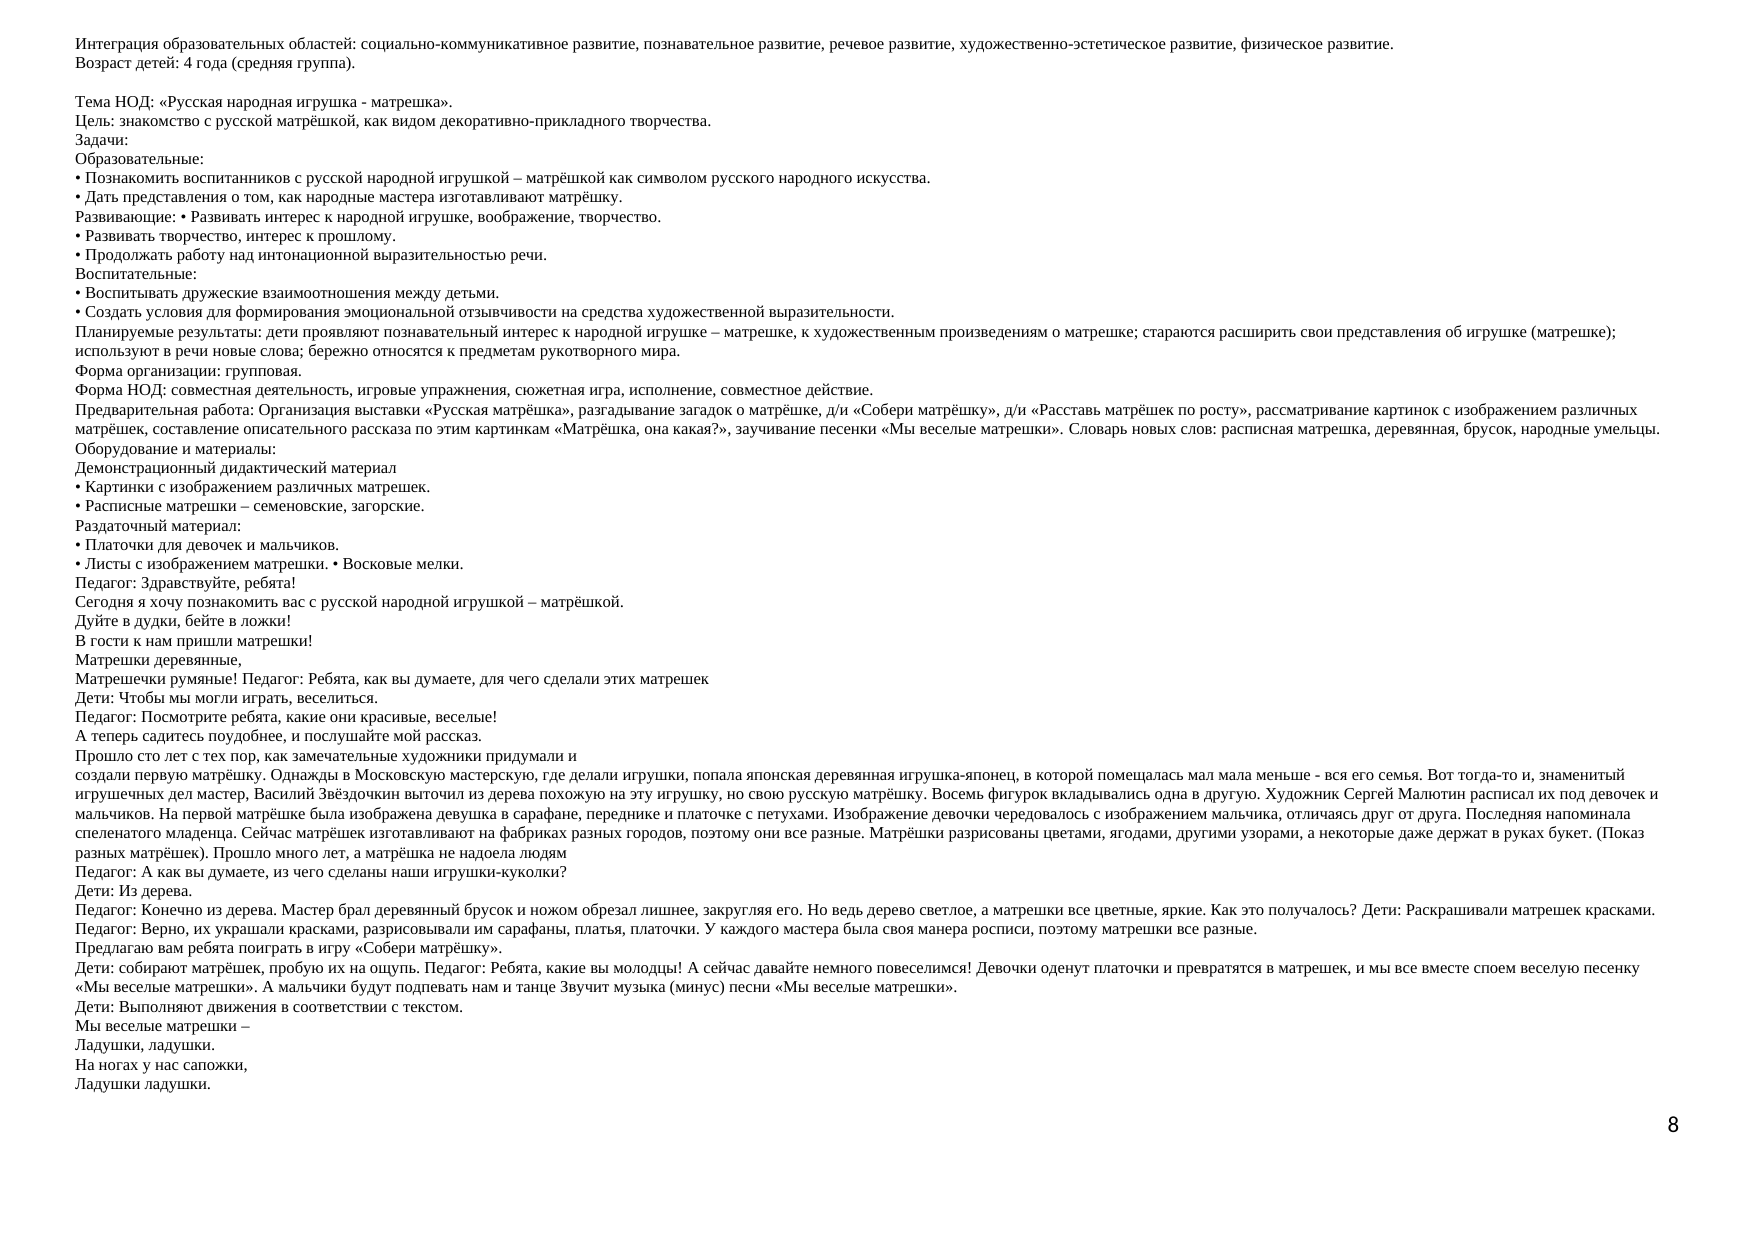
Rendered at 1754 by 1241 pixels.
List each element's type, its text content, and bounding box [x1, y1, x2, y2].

text А теперь садитесь поудобнее, и послушайте мой рассказ. [75, 726, 1679, 745]
text Сегодня я хочу познакомить вас с русской народной игрушкой – матрёшкой. [75, 592, 1679, 611]
text Цель: знакомство с русской матрёшкой, как видом декоративно-прикладного творчества. [75, 111, 1679, 130]
text Задачи: [75, 130, 1679, 149]
text • Создать условия для формирования эмоциональной отзывчивости на средства художественной выразительности. [75, 302, 1679, 321]
text Предварительная работа: Организация выставки «Русская матрёшка», разгадывание загадок о матрёшке, д/и «Собери матрёшку», д/и «Расставь матрёшек по росту», рассматривание картинок с изображением различных матрёшек, составление описательного рассказа по этим картинкам «Матрёшка, она какая?», заучивание песенки «Мы веселые матрешки». Словарь новых слов: расписная матрешка, деревянная, брусок, народные умельцы. [75, 399, 1679, 439]
text создали первую матрёшку. Однажды в Московскую мастерскую, где делали игрушки, попала японская деревянная игрушка-японец, в которой помещалась мал мала меньше - вся его семья. Вот тогда-то и, знаменитый игрушечных дел мастер, Василий Звёздочкин выточил из дерева похожую на эту игрушку, но свою русскую матрёшку. Восемь фигурок вкладывались одна в другую. Художник Сергей Малютин расписал их под девочек и мальчиков. На первой матрёшке была изображена девушка в сарафане, переднике и платочке с петухами. Изображение девочки чередовалось с изображением мальчика, отличаясь друг от друга. Последняя напоминала спеленатого младенца. Сейчас матрёшек изготавливают на фабриках разных городов, поэтому они все разные. Матрёшки разрисованы цветами, ягодами, другими узорами, а некоторые даже держат в руках букет. (Показ разных матрёшек). Прошло много лет, а матрёшка не надоела людям [75, 764, 1679, 862]
text • Продолжать работу над интонационной выразительностью речи. [75, 245, 1679, 264]
text Воспитательные: [75, 264, 1679, 283]
text Тема НОД: «Русская народная игрушка - матрешка». [75, 91, 1679, 111]
text Предлагаю вам ребята поиграть в игру «Собери матрёшку». [75, 938, 1679, 957]
text Интеграция образовательных областей: социально-коммуникативное развитие, познавательное развитие, речевое развитие, художественно-эстетическое развитие, физическое развитие. [75, 34, 1679, 53]
text • Расписные матрешки – семеновские, загорские. [75, 496, 1679, 515]
text • Картинки с изображением различных матрешек. [75, 477, 1679, 496]
text Демонстрационный дидактический материал [75, 458, 1679, 477]
text Дети: Из дерева. [75, 881, 1679, 900]
text Ладушки ладушки. [75, 1073, 1679, 1093]
text Форма НОД: совместная деятельность, игровые упражнения, сюжетная игра, исполнение, совместное действие. [75, 380, 1679, 399]
text Образовательные: [75, 149, 1679, 168]
text • Дать представления о том, как народные мастера изготавливают матрёшку. [75, 187, 1679, 206]
text На ногах у нас сапожки, [75, 1054, 1679, 1073]
text Педагог: Посмотрите ребята, какие они красивые, веселые! [75, 707, 1679, 726]
text Развивающие: • Развивать интерес к народной игрушке, воображение, творчество. [75, 206, 1679, 226]
text Дуйте в дудки, бейте в ложки! [75, 611, 1679, 630]
text • Листы с изображением матрешки. • Восковые мелки. [75, 554, 1679, 573]
text Ладушки, ладушки. [75, 1035, 1679, 1054]
text Педагог: Здравствуйте, ребята! [75, 573, 1679, 592]
text Дети: собирают матрёшек, пробую их на ощупь. Педагог: Ребята, какие вы молодцы! А сейчас давайте немного повеселимся! Девочки оденут платочки и превратятся в матрешек, и мы все вместе споем веселую песенку «Мы веселые матрешки». А мальчики будут подпевать нам и танце Звучит музыка (минус) песни «Мы веселые матрешки». [75, 957, 1679, 997]
text Прошло сто лет с тех пор, как замечательные художники придумали и [75, 745, 1679, 764]
text • Воспитывать дружеские взаимоотношения между детьми. [75, 283, 1679, 302]
text Матрешки деревянные, [75, 649, 1679, 669]
text • Платочки для девочек и мальчиков. [75, 534, 1679, 554]
text Мы веселые матрешки – [75, 1016, 1679, 1035]
text Оборудование и материалы: [75, 439, 1679, 458]
text • Развивать творчество, интерес к прошлому. [75, 226, 1679, 245]
text Педагог: Конечно из дерева. Мастер брал деревянный брусок и ножом обрезал лишнее, закругляя его. Но ведь дерево светлое, а матрешки все цветные, яркие. Как это получалось? Дети: Раскрашивали матрешек красками. [75, 900, 1679, 919]
text Планируемые результаты: дети проявляют познавательный интерес к народной игрушке – матрешке, к художественным произведениям о матрешке; стараются расширить свои представления об игрушке (матрешке); используют в речи новые слова; бережно относятся к предметам рукотворного мира. [75, 321, 1679, 361]
text Раздаточный материал: [75, 515, 1679, 534]
text Дети: Чтобы мы могли играть, веселиться. [75, 688, 1679, 707]
text В гости к нам пришли матрешки! [75, 630, 1679, 649]
text Возраст детей: 4 года (средняя группа). [75, 53, 1679, 72]
text Форма организации: групповая. [75, 361, 1679, 380]
text Педагог: Верно, их украшали красками, разрисовывали им сарафаны, платья, платочки. У каждого мастера была своя манера росписи, поэтому матрешки все разные. [75, 919, 1679, 938]
text Педагог: А как вы думаете, из чего сделаны наши игрушки-куколки? [75, 862, 1679, 881]
text • Познакомить воспитанников с русской народной игрушкой – матрёшкой как символом русского народного искусства. [75, 168, 1679, 187]
text Дети: Выполняют движения в соответствии с текстом. [75, 997, 1679, 1016]
text Матрешечки румяные! Педагог: Ребята, как вы думаете, для чего сделали этих матрешек [75, 669, 1679, 688]
